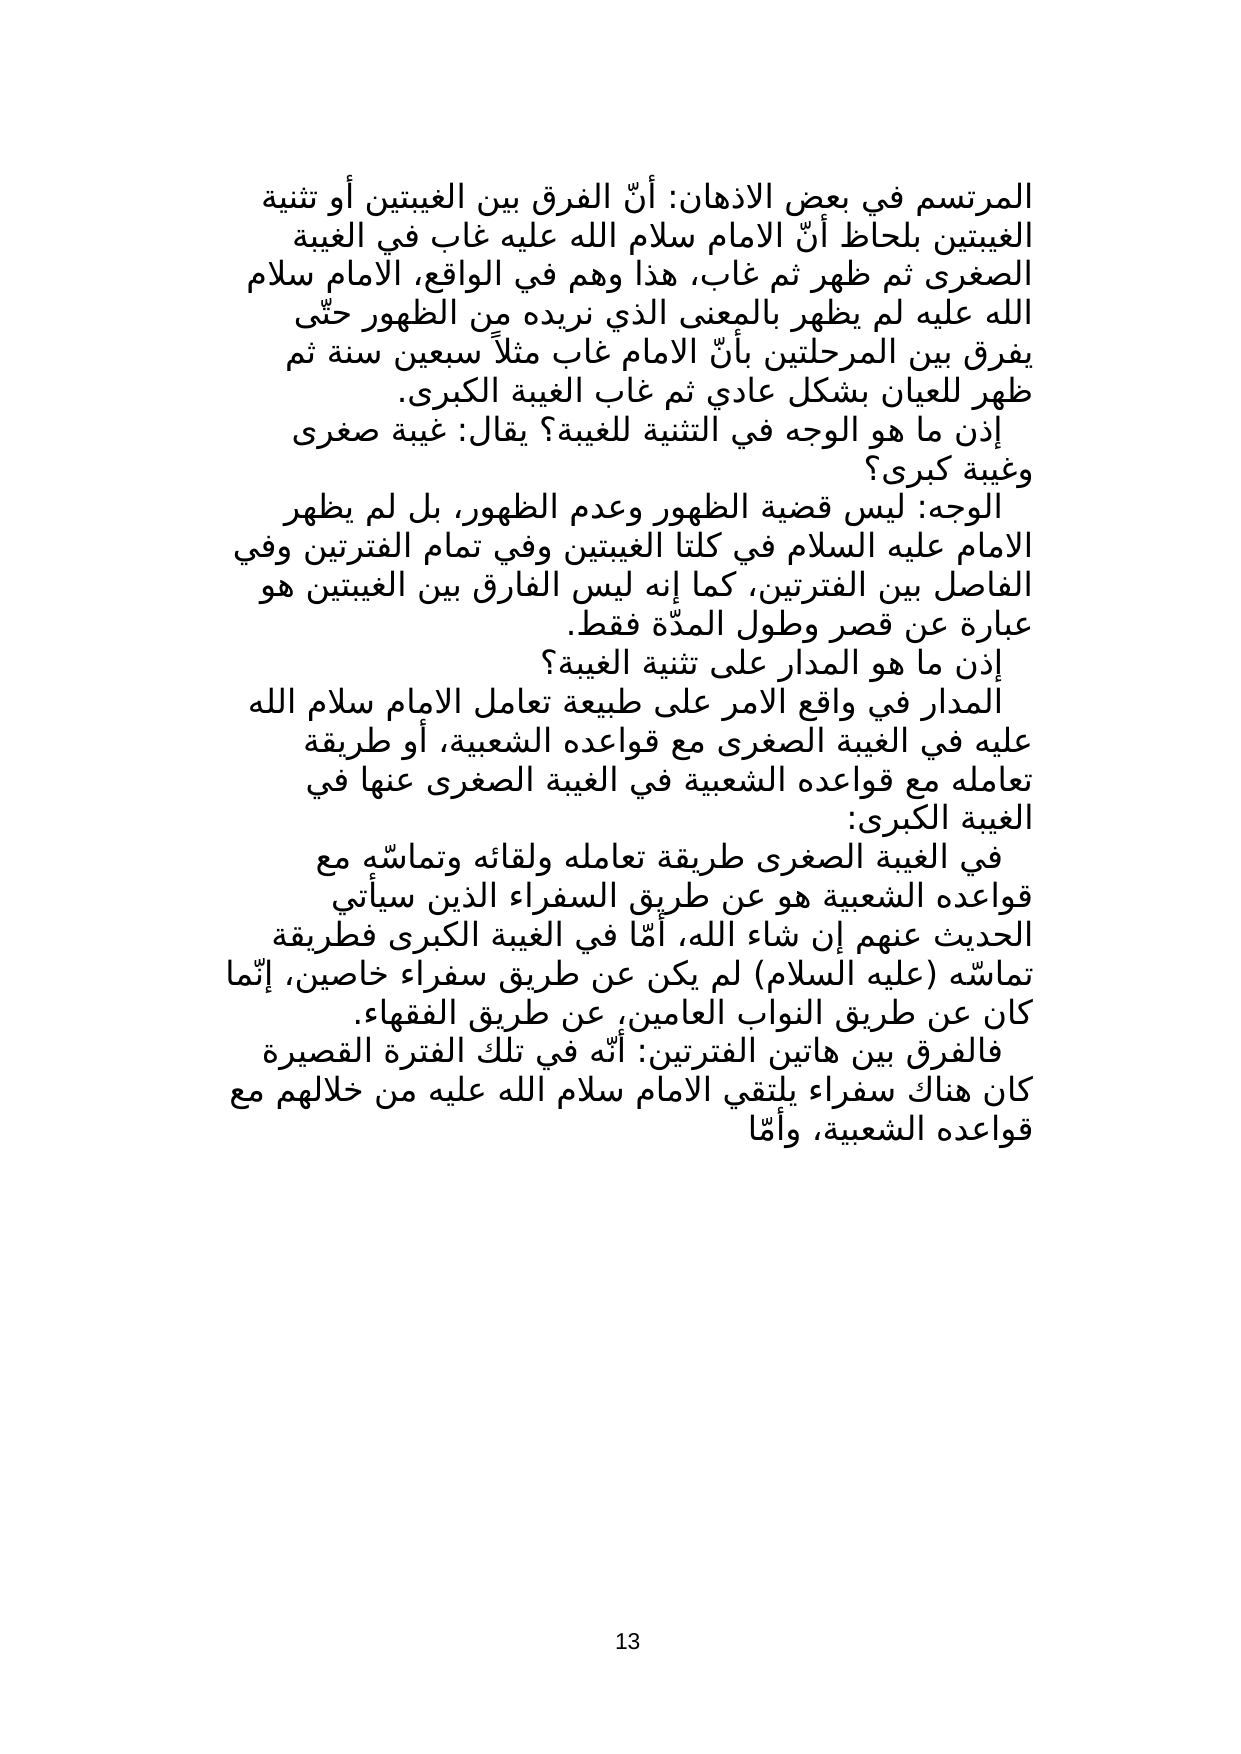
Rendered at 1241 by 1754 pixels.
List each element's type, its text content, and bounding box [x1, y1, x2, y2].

text إذن ما هو الوجه في التثنية للغيبة؟ يقال: غيبة صغرى وغيبة كبرى؟ [222, 410, 1033, 488]
text المرتسم في بعض الاذهان: أنّ الفرق بين الغيبتين أو تثنية الغيبتين بلحاظ أنّ الامام سلام الله عليه غاب في الغيبة الصغرى ثم ظهر ثم غاب، هذا وهم في الواقع، الامام سلام الله عليه لم يظهر بالمعنى الذي نريده من الظهور حتّى يفرق بين المرحلتين بأنّ الامام غاب مثلاً سبعين سنة ثم ظهر للعيان بشكل عادي ثم غاب الغيبة الكبرى. [222, 177, 1033, 410]
text إذن ما هو المدار على تثنية الغيبة؟ [222, 643, 1033, 682]
text فالفرق بين هاتين الفترتين: أنّه في تلك الفترة القصيرة كان هناك سفراء يلتقي الامام سلام الله عليه من خلالهم مع قواعده الشعبية، وأمّا [222, 1032, 1033, 1148]
text المدار في واقع الامر على طبيعة تعامل الامام سلام الله عليه في الغيبة الصغرى مع قواعده الشعبية، أو طريقة تعامله مع قواعده الشعبية في الغيبة الصغرى عنها في الغيبة الكبرى: [222, 682, 1033, 838]
text الوجه: ليس قضية الظهور وعدم الظهور، بل لم يظهر الامام عليه السلام في كلتا الغيبتين وفي تمام الفترتين وفي الفاصل بين الفترتين، كما إنه ليس الفارق بين الغيبتين هو عبارة عن قصر وطول المدّة فقط. [222, 488, 1033, 643]
text في الغيبة الصغرى طريقة تعامله ولقائه وتماسّه مع قواعده الشعبية هو عن طريق السفراء الذين سيأتي الحديث عنهم إن شاء الله، أمّا في الغيبة الكبرى فطريقة تماسّه (عليه السلام) لم يكن عن طريق سفراء خاصين، إنّما كان عن طريق النواب العامين، عن طريق الفقهاء. [222, 838, 1033, 1032]
